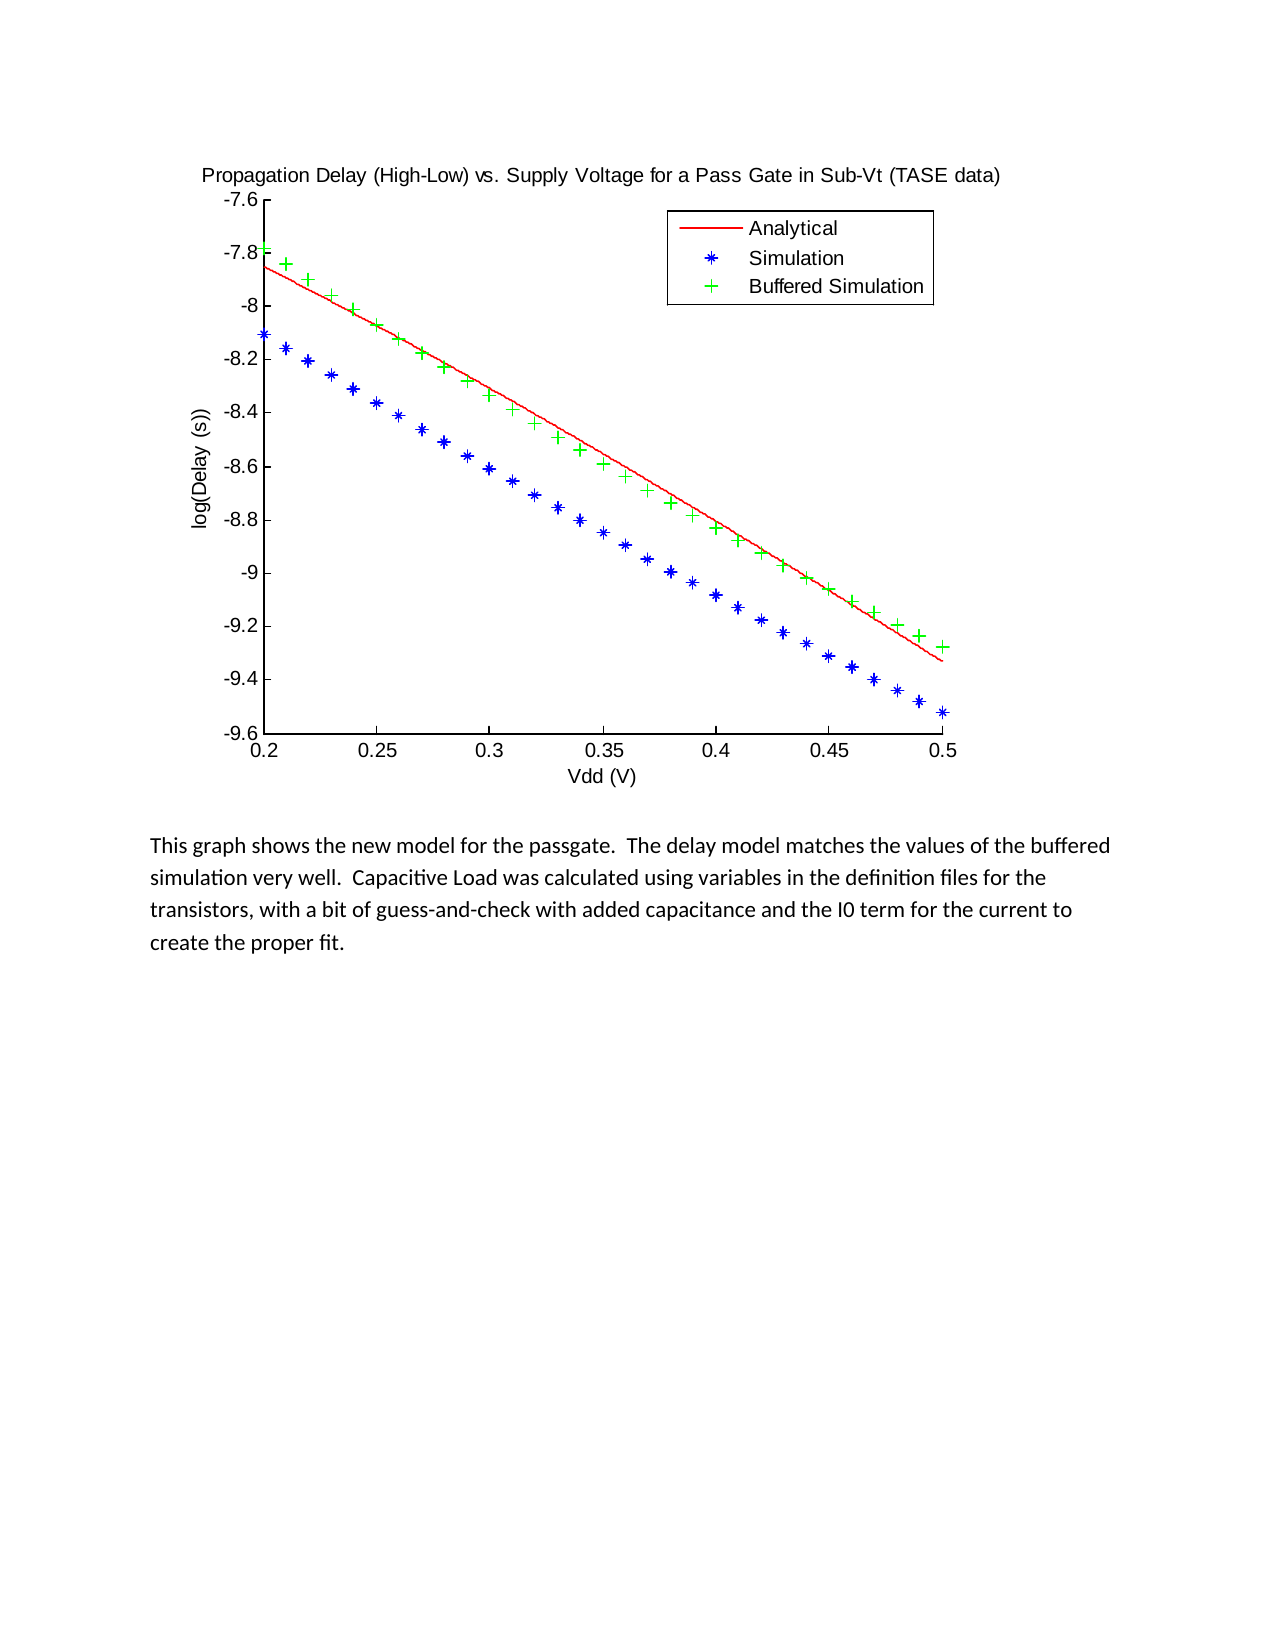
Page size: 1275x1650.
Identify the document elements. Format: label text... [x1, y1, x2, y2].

text This graph shows the new model for the passgate. The delay model matches the values of the buffered simulation very well. Capacitive Load was calculated using variables in the definition files for the transistors, with a bit of guess-and-check with added capacitance and the I0 term for the current to create the proper fit. [150, 831, 1125, 956]
